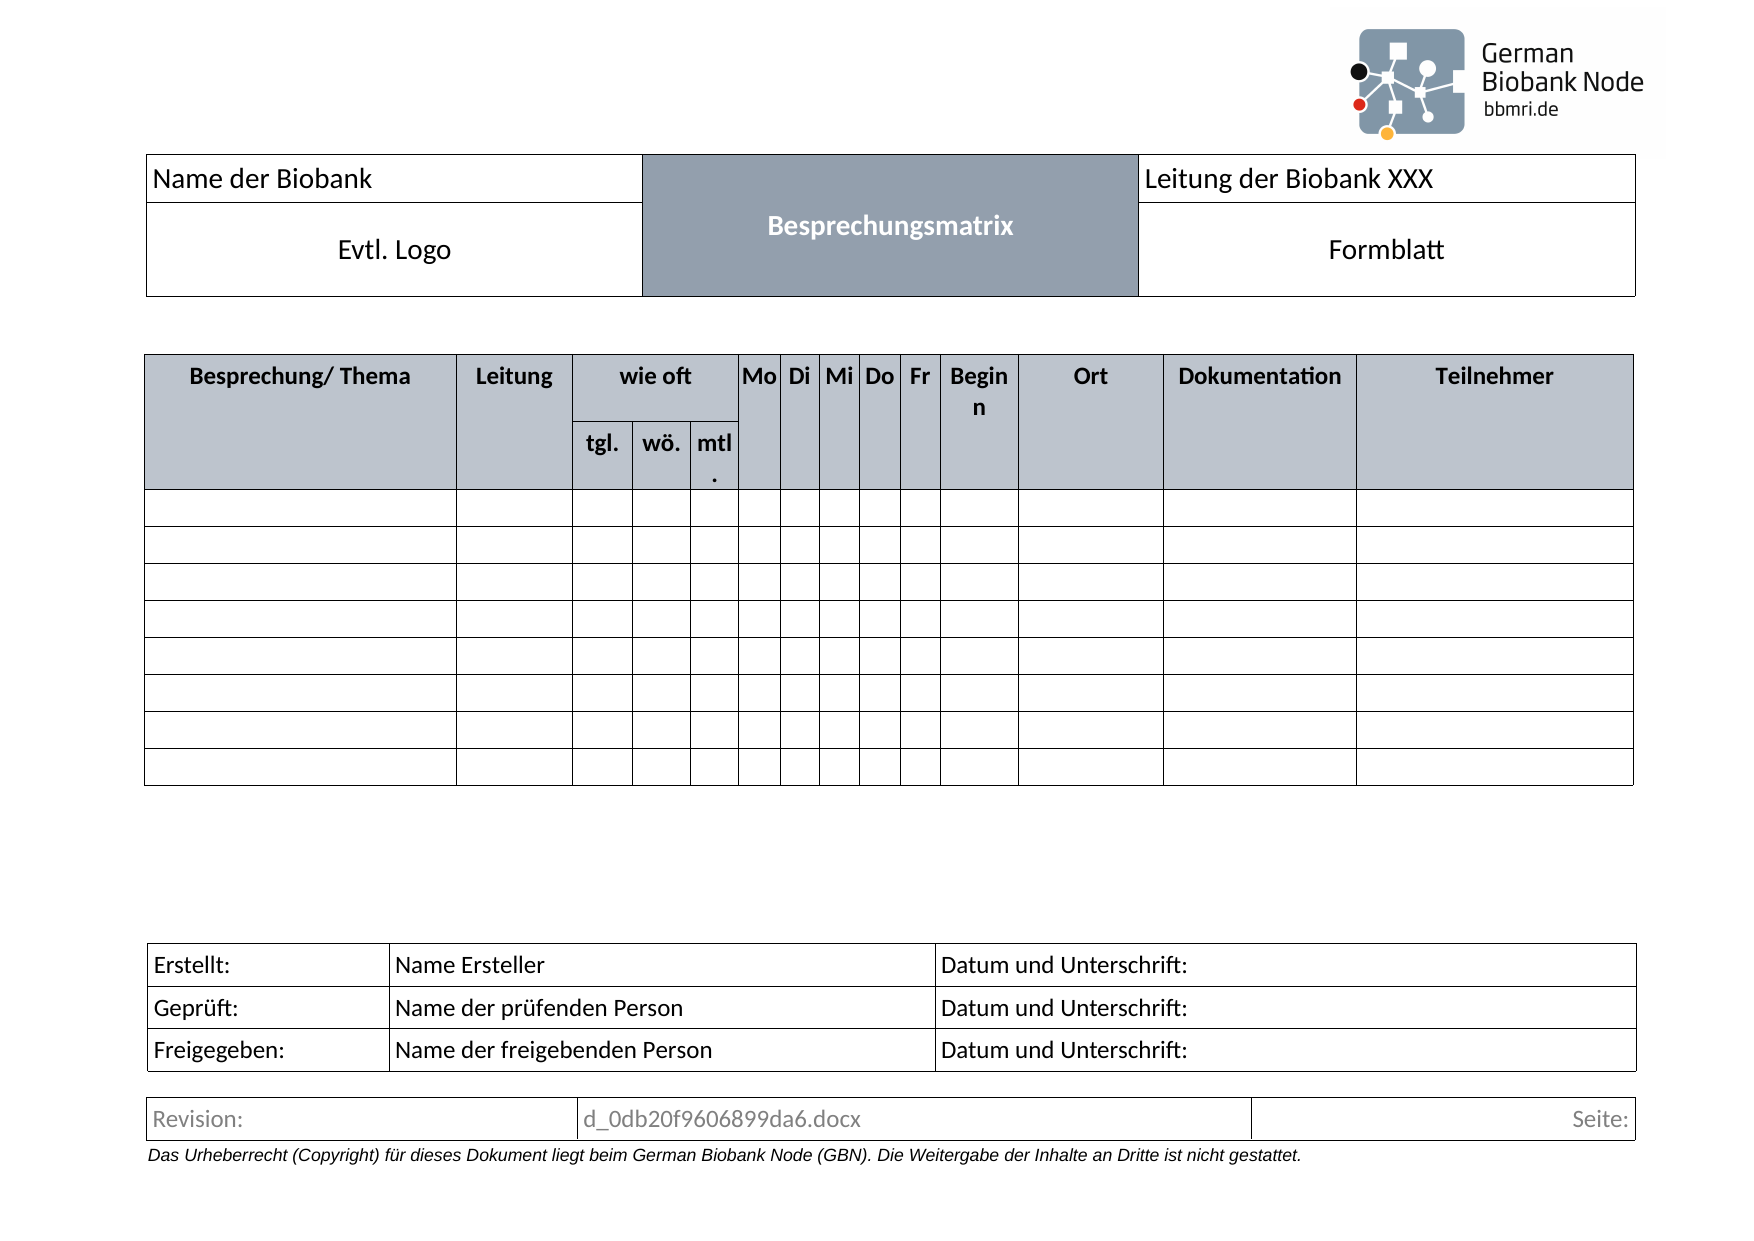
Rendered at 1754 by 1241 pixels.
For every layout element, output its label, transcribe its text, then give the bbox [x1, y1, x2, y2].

table_cell [573, 527, 632, 563]
table_cell [781, 490, 819, 526]
table_cell [941, 749, 1018, 785]
table_cell [573, 490, 632, 526]
table_cell tgl. [573, 422, 632, 489]
table_cell [1164, 638, 1356, 674]
table_cell [1019, 421, 1163, 489]
table_cell [860, 527, 900, 563]
table_cell [691, 638, 738, 674]
picture [1329, 155, 1635, 159]
table_cell [941, 638, 1018, 674]
table_cell Datum und Unterschrift: [936, 1029, 1636, 1071]
table_cell [901, 527, 940, 563]
table_cell [781, 638, 819, 674]
table_cell [941, 601, 1018, 637]
table_cell [901, 638, 940, 674]
table_cell [145, 490, 456, 526]
table_cell [820, 490, 859, 526]
table_cell [1019, 675, 1163, 711]
table_cell [781, 712, 819, 748]
table_header wie oft [573, 355, 738, 421]
table_cell [691, 675, 738, 711]
table_cell [145, 564, 456, 599]
table_cell [1357, 712, 1633, 748]
table_header Teilnehmer [1357, 355, 1633, 421]
table_cell [145, 527, 456, 563]
table_cell [573, 564, 632, 599]
table_cell [739, 675, 780, 711]
table_cell [739, 564, 780, 599]
table_cell [941, 675, 1018, 711]
table_cell [1164, 421, 1356, 489]
table_cell [1019, 564, 1163, 599]
table_cell [860, 749, 900, 785]
table_cell [691, 527, 738, 563]
picture [1329, 7, 1666, 159]
table_cell [781, 601, 819, 637]
table_cell [860, 421, 900, 489]
table_cell [901, 564, 940, 599]
table_cell [457, 638, 572, 674]
table_cell [901, 749, 940, 785]
table_cell [457, 749, 572, 785]
table_cell [145, 749, 456, 785]
table_cell [941, 564, 1018, 599]
table_cell [820, 601, 859, 637]
table_cell [820, 749, 859, 785]
table_cell [1164, 601, 1356, 637]
table_header Erstellt: [148, 944, 389, 986]
table_cell wö. [633, 422, 690, 489]
table_cell [860, 490, 900, 526]
table_header Ort [1019, 355, 1163, 421]
table_header Name Ersteller [390, 944, 935, 986]
table_cell [901, 601, 940, 637]
table_cell [691, 712, 738, 748]
table_cell [145, 712, 456, 748]
table_cell [820, 421, 859, 489]
table_cell [1357, 527, 1633, 563]
table_cell [633, 675, 690, 711]
table_cell [1357, 421, 1633, 489]
table_cell [901, 675, 940, 711]
table_cell [1357, 638, 1633, 674]
table_cell [739, 601, 780, 637]
table_cell [1357, 564, 1633, 599]
table_cell [691, 490, 738, 526]
table_cell [1357, 601, 1633, 637]
table_header Besprechung/ Thema [145, 355, 456, 421]
table_cell [739, 490, 780, 526]
table_cell [145, 638, 456, 674]
table_cell [457, 490, 572, 526]
table_cell [457, 712, 572, 748]
table_cell [1019, 490, 1163, 526]
table_cell [820, 527, 859, 563]
table_cell [1019, 712, 1163, 748]
table_cell mtl. [691, 422, 738, 489]
table_cell [941, 421, 1018, 489]
table_header Datum und Unterschrift: [936, 944, 1636, 986]
table_cell [573, 712, 632, 748]
table_cell [573, 749, 632, 785]
table_cell [691, 601, 738, 637]
table_header Leitung [457, 355, 572, 421]
table_header Do [860, 355, 900, 421]
table_cell [739, 638, 780, 674]
table_cell [633, 601, 690, 637]
table_cell [781, 675, 819, 711]
table_cell [1357, 675, 1633, 711]
table_cell [1019, 527, 1163, 563]
table_cell [1164, 564, 1356, 599]
table_cell [860, 712, 900, 748]
table_cell [941, 490, 1018, 526]
table_cell Datum und Unterschrift: [936, 987, 1636, 1028]
table_header Beginn [941, 355, 1018, 421]
table_header Fr [901, 355, 940, 421]
table_cell [860, 675, 900, 711]
table_cell [457, 675, 572, 711]
table_cell [860, 601, 900, 637]
table_cell [820, 638, 859, 674]
table_cell [633, 527, 690, 563]
table_cell [145, 601, 456, 637]
table_cell [573, 601, 632, 637]
table_cell [145, 421, 456, 489]
table_cell [901, 421, 940, 489]
table_cell [633, 490, 690, 526]
table_cell [457, 421, 572, 489]
table_cell [739, 712, 780, 748]
table_header Dokumentation [1164, 355, 1356, 421]
table_cell [457, 564, 572, 599]
table_cell [691, 564, 738, 599]
table_header Mi [820, 355, 859, 421]
table_header Mo [739, 355, 780, 421]
table_cell [820, 675, 859, 711]
table_cell [1164, 712, 1356, 748]
table_cell [941, 527, 1018, 563]
table_cell [633, 712, 690, 748]
table_cell [1164, 527, 1356, 563]
table_cell [457, 601, 572, 637]
table_cell [901, 490, 940, 526]
table_cell [781, 527, 819, 563]
table_cell [860, 564, 900, 599]
table_cell [573, 638, 632, 674]
table_header Di [781, 355, 819, 421]
table_cell [145, 675, 456, 711]
table_cell [633, 638, 690, 674]
table_cell [820, 564, 859, 599]
table_cell [1164, 490, 1356, 526]
table_cell [1357, 490, 1633, 526]
table_cell [781, 749, 819, 785]
table_cell [633, 564, 690, 599]
table_cell Geprüft: [148, 987, 389, 1028]
table_cell [739, 421, 780, 489]
table_cell [1164, 675, 1356, 711]
table_cell [941, 712, 1018, 748]
table_cell Name der freigebenden Person [390, 1029, 935, 1071]
table_cell [1019, 601, 1163, 637]
table_cell [739, 749, 780, 785]
table_cell [860, 638, 900, 674]
table_cell [781, 421, 819, 489]
table_cell [820, 712, 859, 748]
table_cell [1357, 749, 1633, 785]
table_cell [1164, 749, 1356, 785]
table_cell [781, 564, 819, 599]
table_cell [1019, 749, 1163, 785]
table_cell [901, 712, 940, 748]
table_cell [691, 749, 738, 785]
table_cell [573, 675, 632, 711]
table_cell Name der prüfenden Person [390, 987, 935, 1028]
table_cell [1019, 638, 1163, 674]
table_cell [457, 527, 572, 563]
table_cell [633, 749, 690, 785]
table_cell Freigegeben: [148, 1029, 389, 1071]
table_cell [739, 527, 780, 563]
